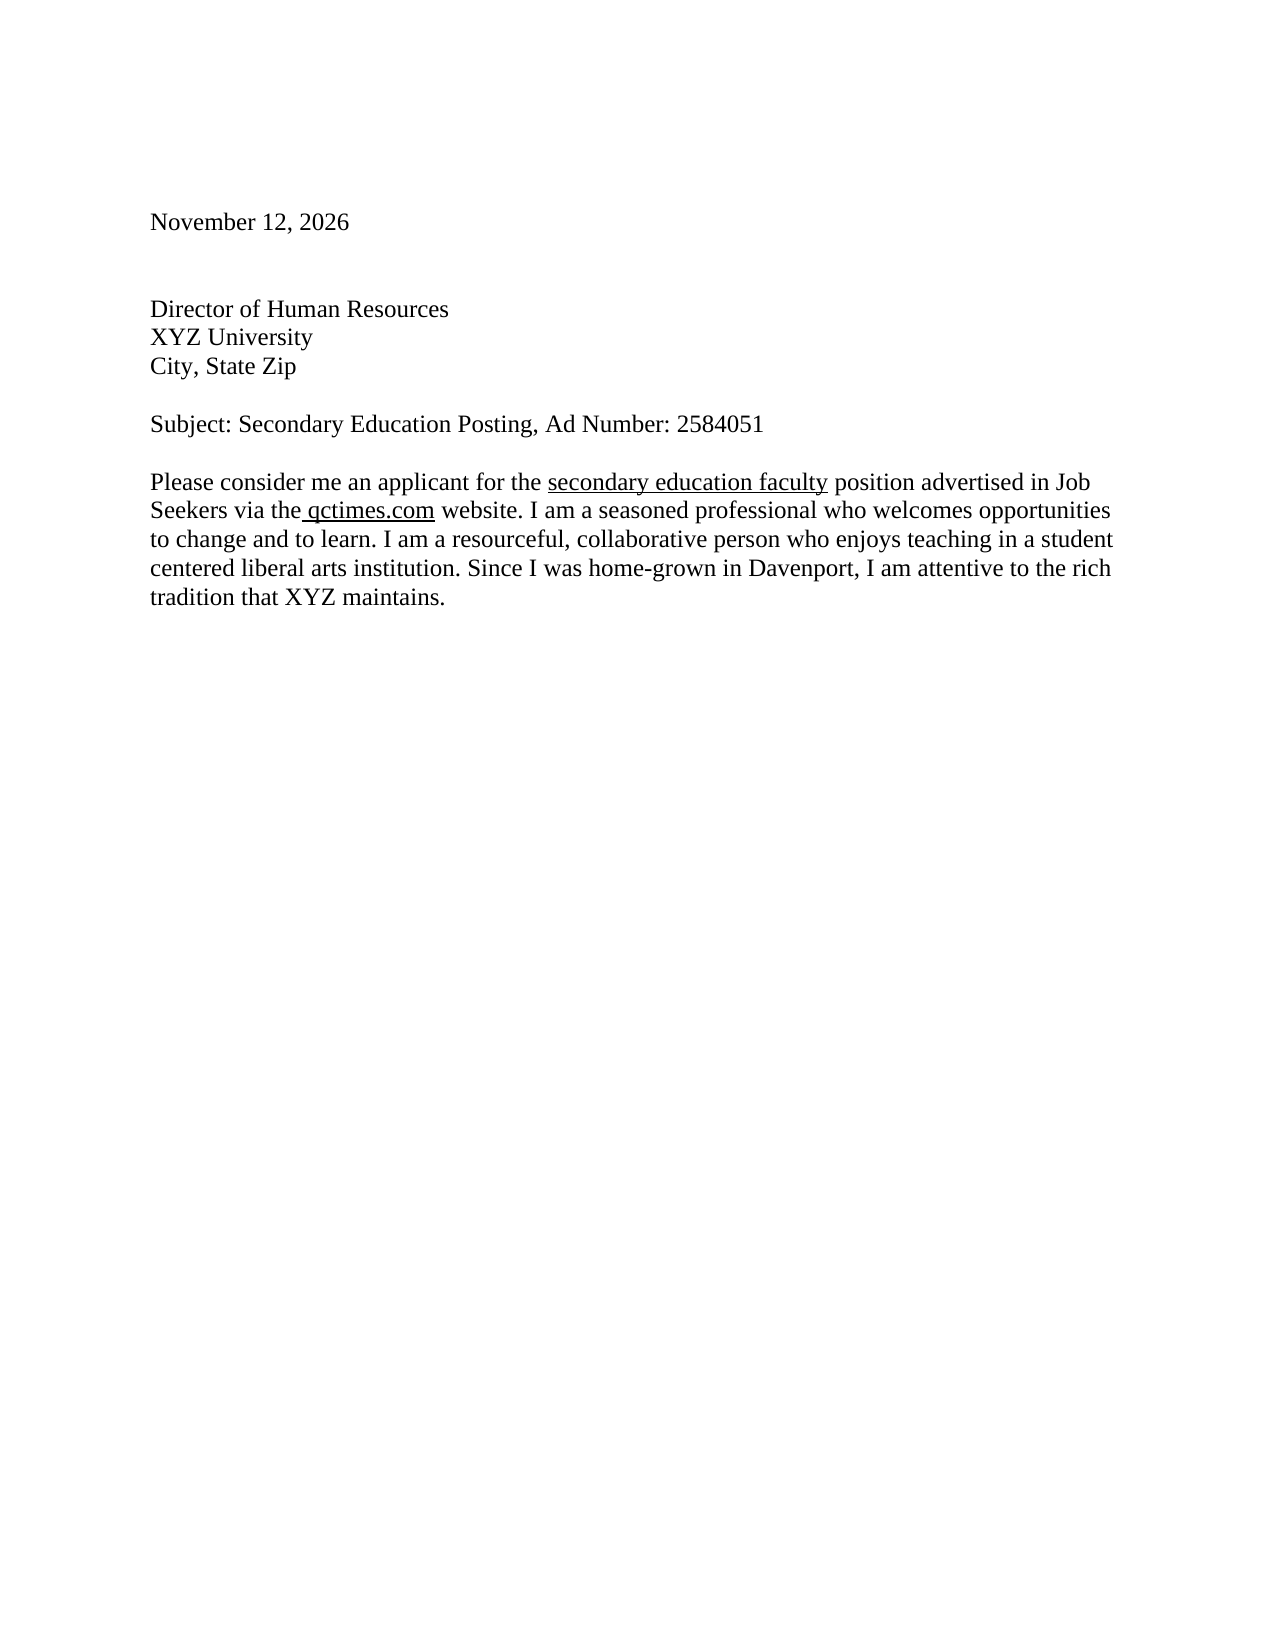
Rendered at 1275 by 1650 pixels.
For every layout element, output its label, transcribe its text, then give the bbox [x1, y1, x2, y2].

text Subject: Secondary Education Posting, Ad Number: 2584051 [150, 409, 1125, 437]
text City, State Zip [150, 351, 1125, 380]
text Please consider me an applicant for the secondary education faculty position advertised in Job Seekers via the qctimes.com website. I am a seasoned professional who welcomes opportunities to change and to learn. I am a resourceful, collaborative person who enjoys teaching in a student centered liberal arts institution. Since I was home-grown in Davenport, I am attentive to the rich tradition that XYZ maintains. [150, 467, 1125, 610]
text Director of Human Resources [150, 294, 1125, 322]
text XYZ University [150, 322, 1125, 351]
